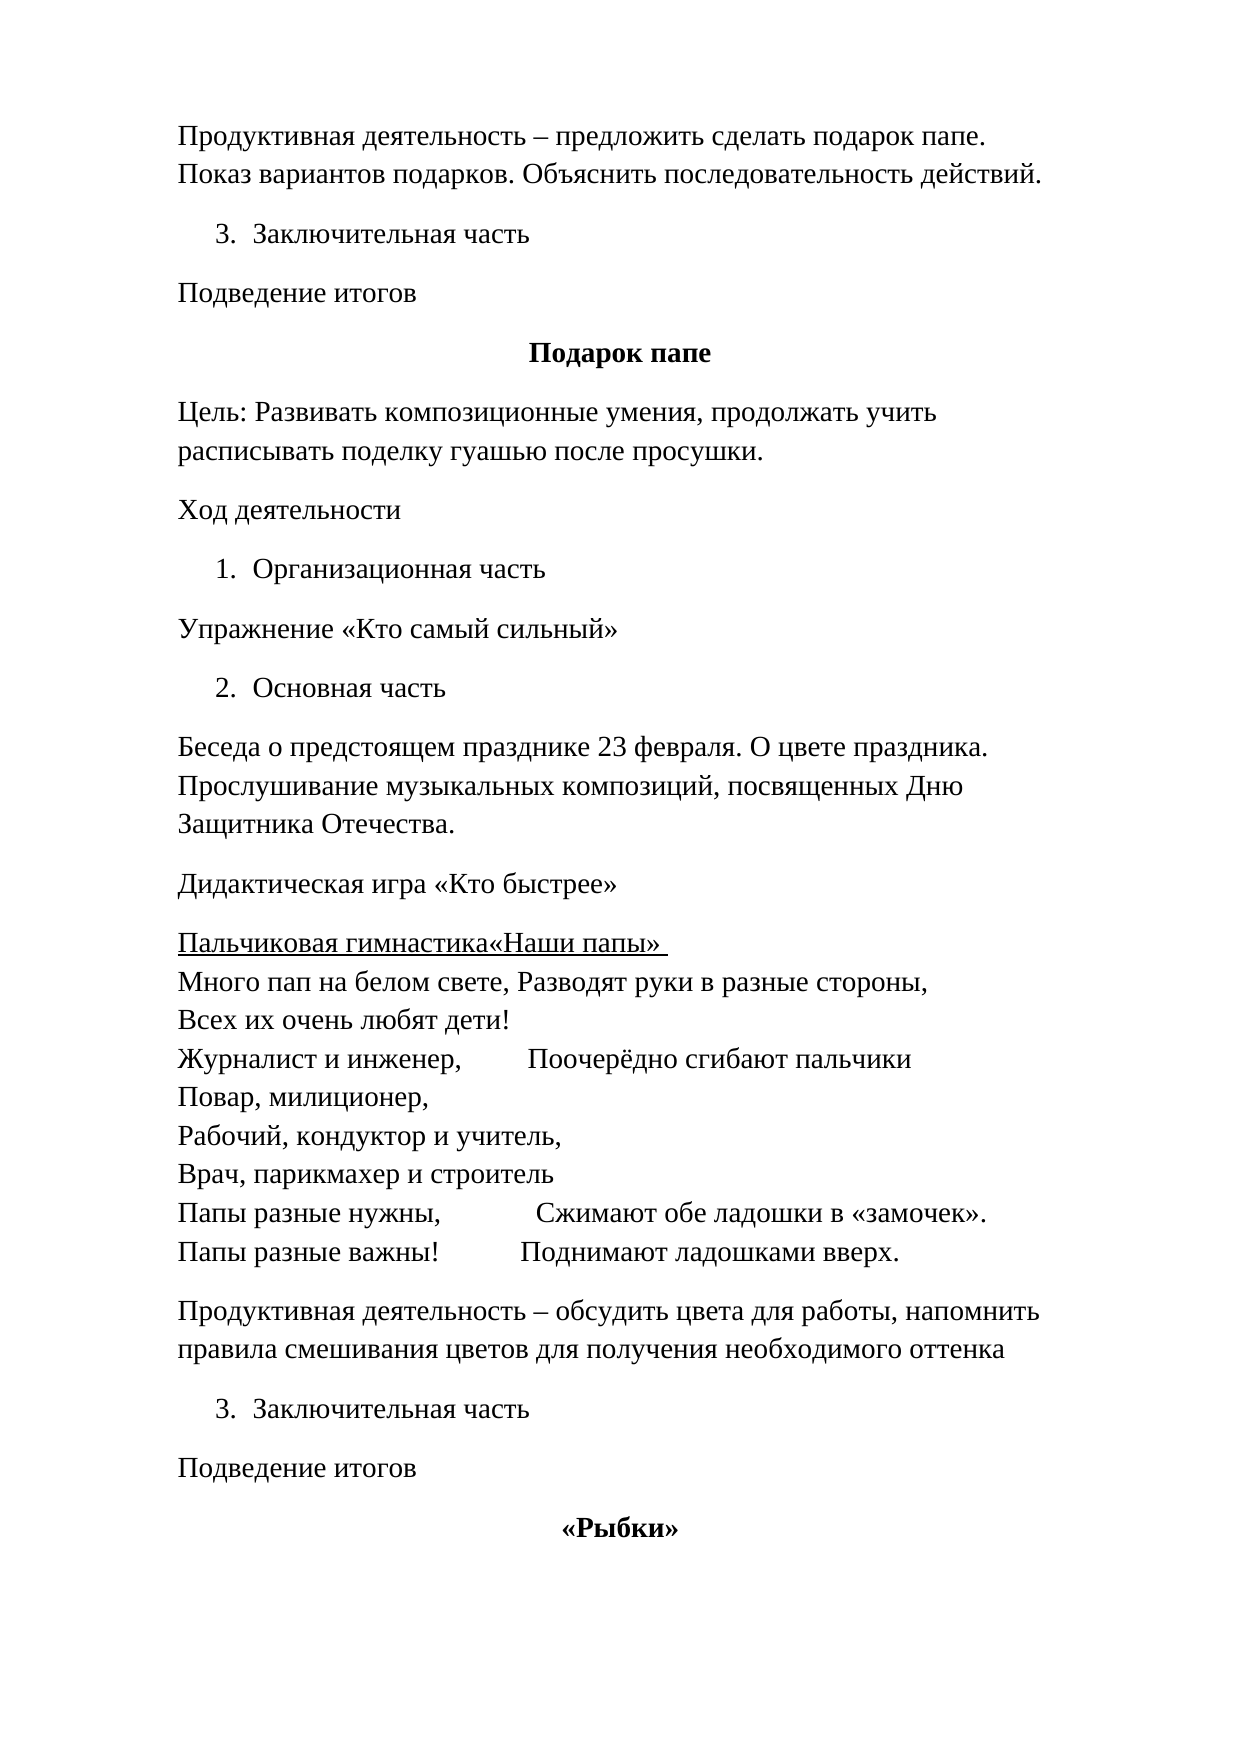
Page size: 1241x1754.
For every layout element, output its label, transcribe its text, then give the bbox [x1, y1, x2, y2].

list Заключительная часть [215, 1391, 1063, 1424]
text Всех их очень любят дети! [177, 1002, 1063, 1036]
text Упражнение «Кто самый сильный» [177, 611, 1063, 644]
text Продуктивная деятельность – предложить сделать подарок папе. Показ вариантов подарков. Объяснить последовательность действий. [177, 118, 1063, 190]
text Беседа о предстоящем празднике 23 февраля. О цвете праздника. Прослушивание музыкальных композиций, посвященных Дню Защитника Отечества. [177, 729, 1063, 840]
text Рабочий, кондуктор и учитель, [177, 1118, 1063, 1152]
text Подведение итогов [177, 1450, 1063, 1484]
text Подарок папе [177, 335, 1063, 368]
text Врач, парикмахер и строитель [177, 1157, 1063, 1190]
list Организационная часть [215, 551, 1063, 585]
text Дидактическая игра «Кто быстрее» [177, 866, 1063, 899]
text «Рыбки» [177, 1510, 1063, 1543]
text Повар, милиционер, [177, 1079, 1063, 1113]
text Много пап на белом свете, Разводят руки в разные стороны, [177, 964, 1063, 997]
text Цель: Развивать композиционные умения, продолжать учить расписывать поделку гуашью после просушки. [177, 394, 1063, 466]
text Ход деятельности [177, 492, 1063, 526]
text Журналист и инженер, Поочерёдно сгибают пальчики [177, 1041, 1063, 1074]
list Основная часть [215, 670, 1063, 704]
text Папы разные важны! Поднимают ладошками вверх. [177, 1234, 1063, 1267]
list Заключительная часть [215, 216, 1063, 249]
text Подведение итогов [177, 275, 1063, 309]
text Продуктивная деятельность – обсудить цвета для работы, напомнить правила смешивания цветов для получения необходимого оттенка [177, 1293, 1063, 1365]
text Папы разные нужны, Сжимают обе ладошки в «замочек». [177, 1195, 1063, 1229]
text Пальчиковая гимнастика«Наши папы» [177, 925, 1063, 959]
